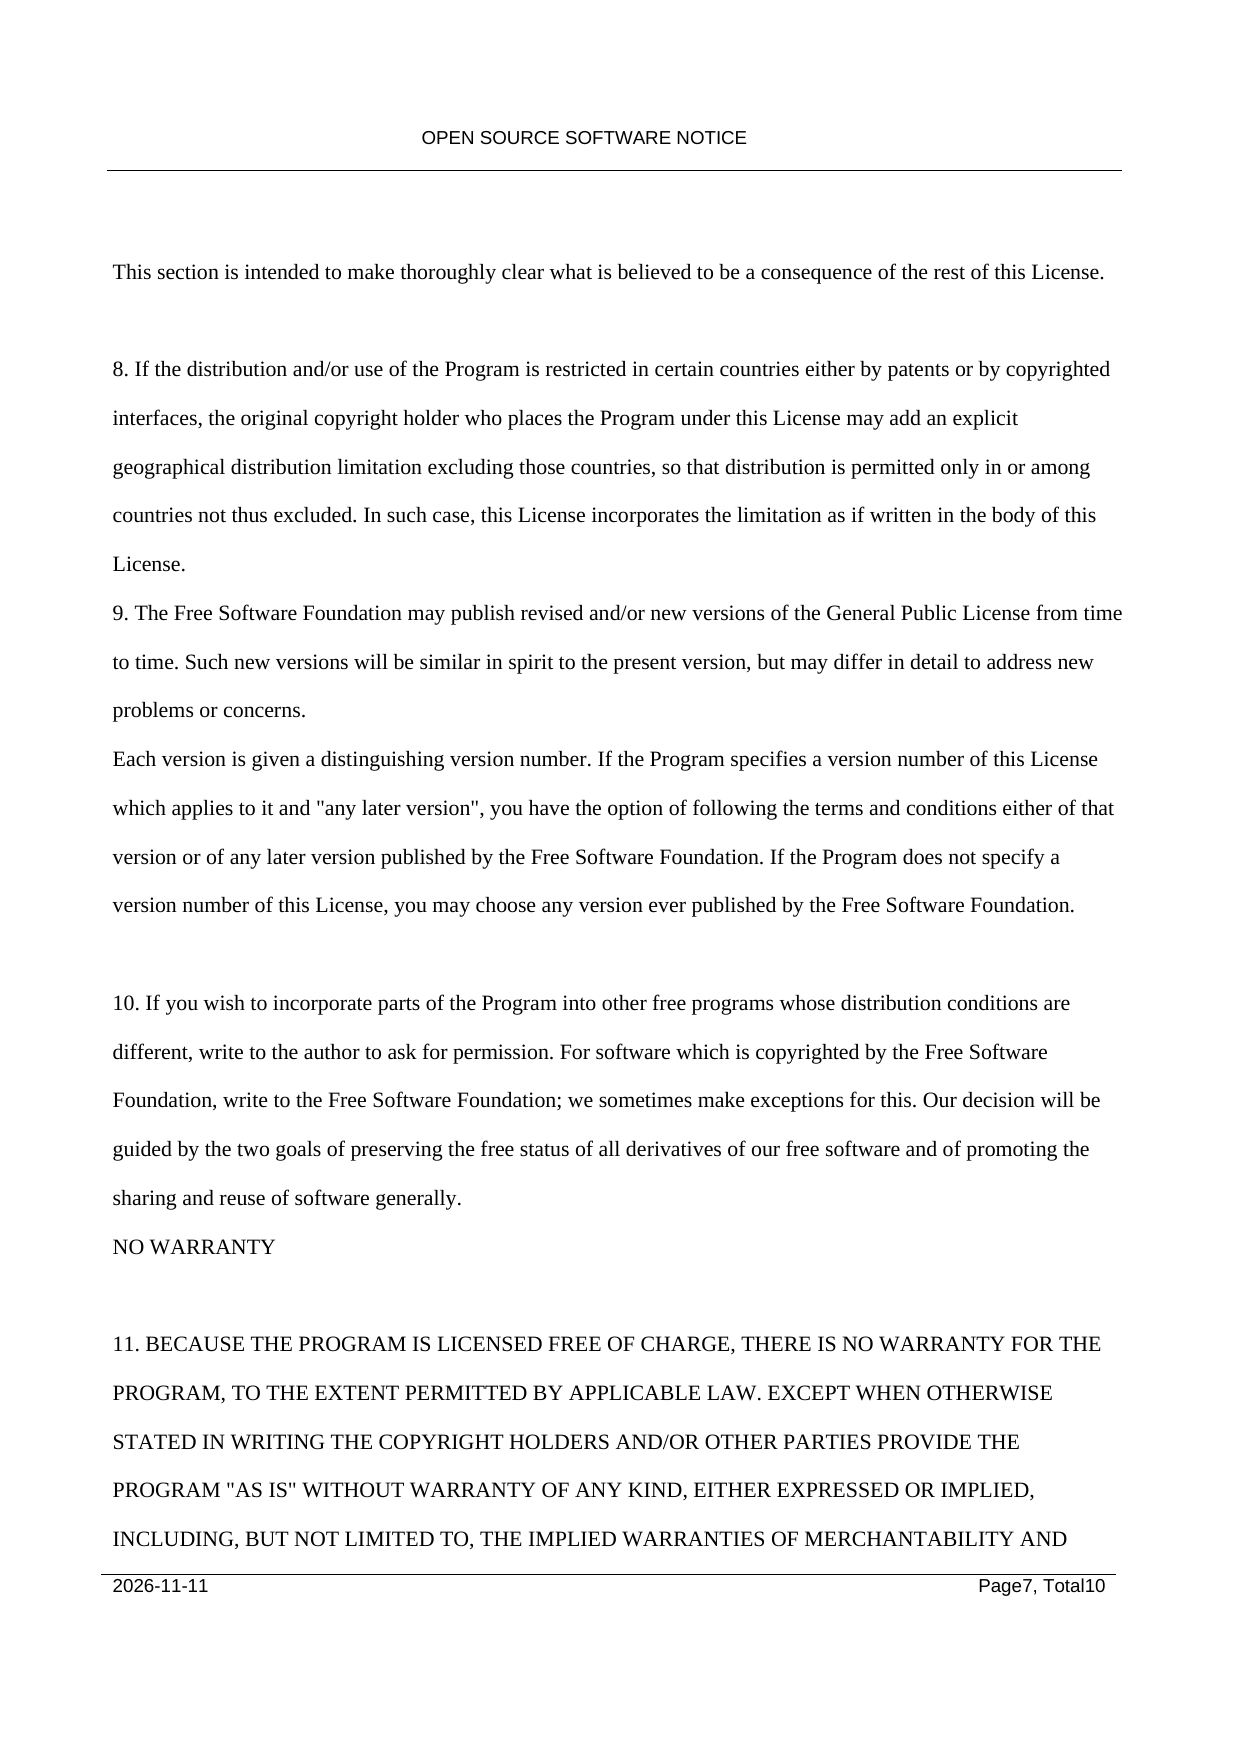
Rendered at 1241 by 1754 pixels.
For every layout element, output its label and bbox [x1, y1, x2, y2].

text [112, 206, 1128, 1555]
